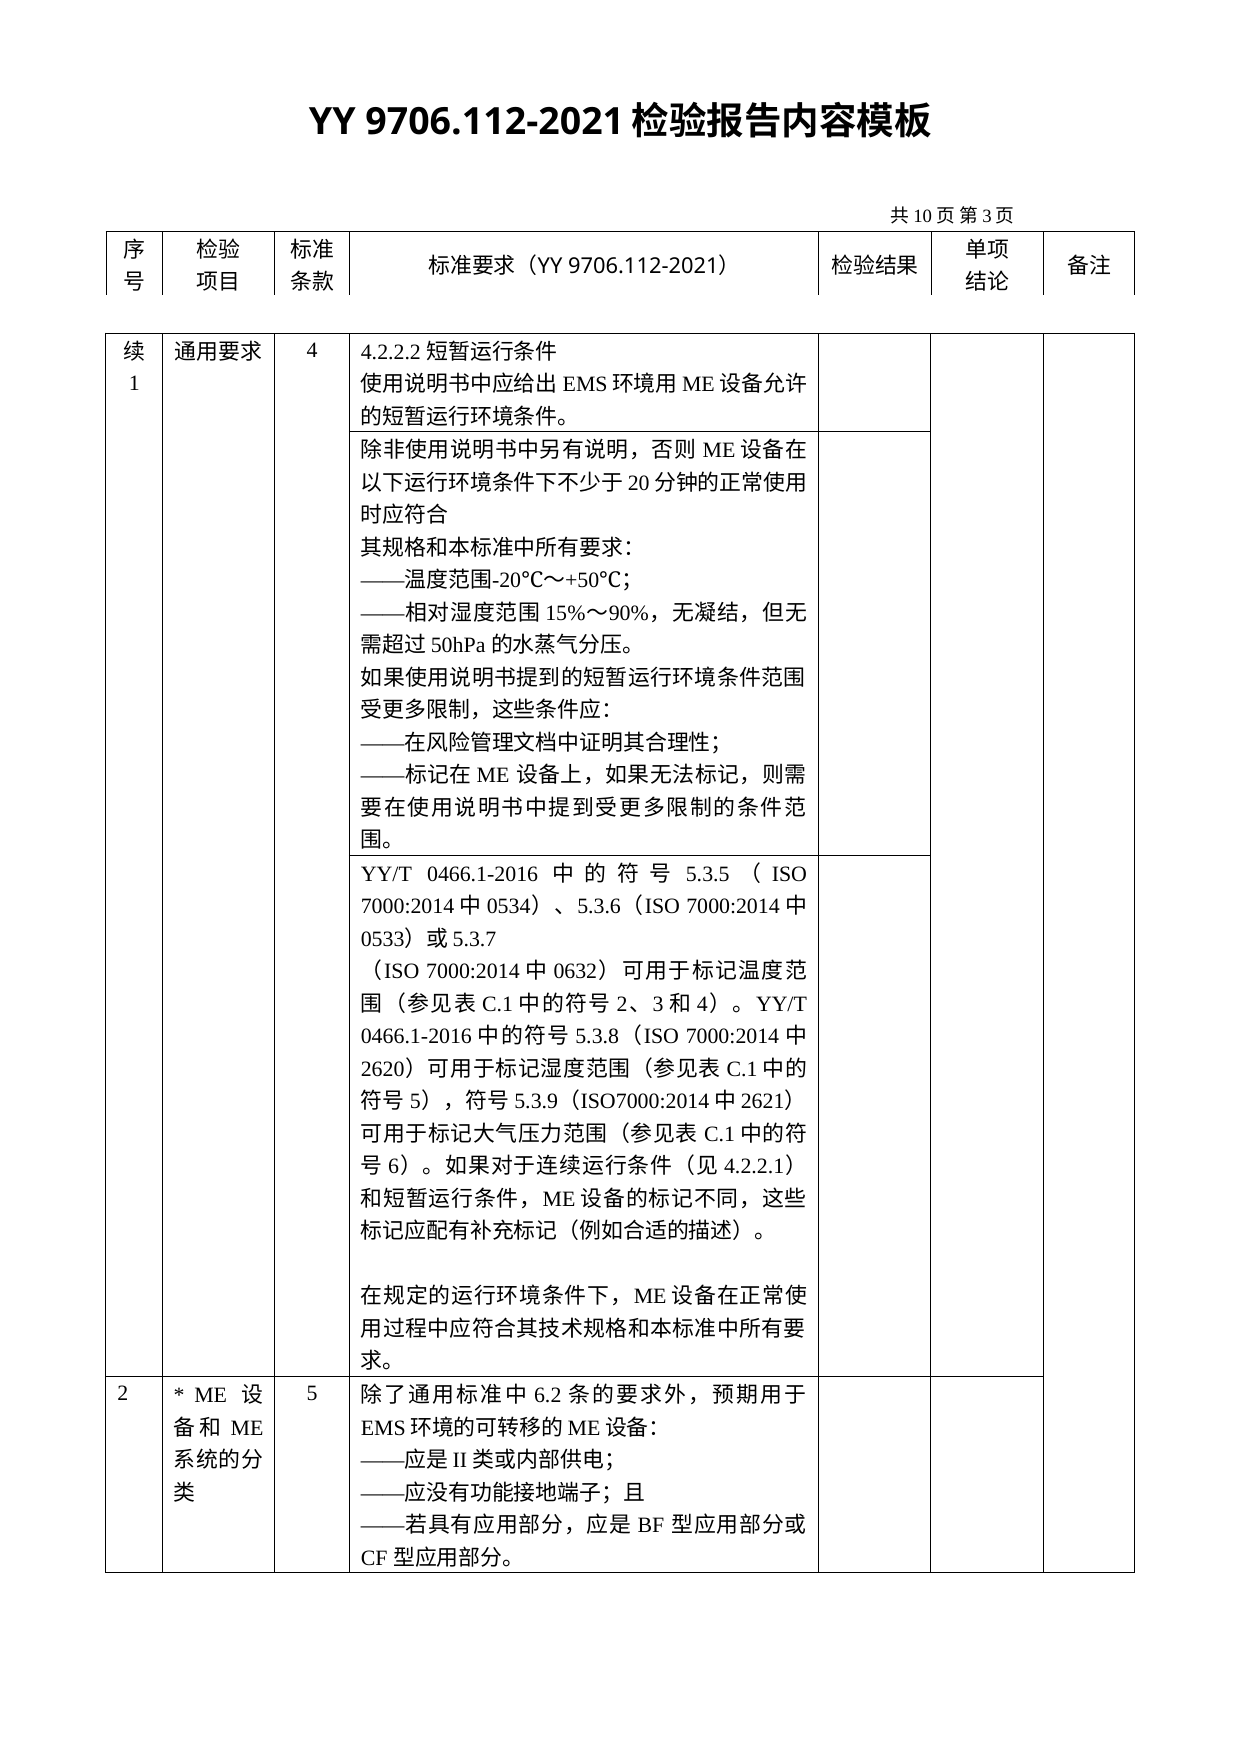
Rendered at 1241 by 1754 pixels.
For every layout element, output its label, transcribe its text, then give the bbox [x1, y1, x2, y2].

table_header [819, 334, 930, 431]
table_cell 除了通用标准中6.2条的要求外，预期用于EMS环境的可转移的ME设备： ——应是II 类或内部供电； ——应没有功能接地端子；且 ——若具有应用部分，应是BF 型应用部分或CF 型应用部分。 [350, 1377, 818, 1572]
table_cell 5 [275, 1377, 349, 1572]
table_header [931, 334, 1043, 1376]
table_header 续1 [106, 334, 162, 1376]
table_cell 除非使用说明书中另有说明，否则ME设备在以下运行环境条件下不少于20分钟的正常使用时应符合 其规格和本标准中所有要求： ——温度范围-20℃～+50℃； ——相对湿度范围15%～90%，无凝结，但无需超过50hPa 的水蒸气分压。 如果使用说明书提到的短暂运行环境条件范围受更多限制，这些条件应： ——在风险管理文档中证明其合理性； ——标记在ME 设备上，如果无法标记，则需要在使用说明书中提到受更多限制的条件范围。 [350, 432, 818, 854]
table_header [1044, 334, 1134, 1572]
table_cell [819, 1377, 930, 1572]
table_cell [819, 432, 930, 854]
table_cell [819, 856, 930, 1376]
table_cell [106, 1377, 162, 1572]
table_cell YY/T 0466.1-2016中的符号5.3.5（ISO 7000:2014中0534）、5.3.6（ISO 7000:2014中0533）或5.3.7 （ISO 7000:2014中0632）可用于标记温度范围（参见表C.1中的符号2、3和4）。YY/T 0466.1-2016中的符号5.3.8（ISO 7000:2014中2620）可用于标记湿度范围（参见表C.1中的符号5），符号5.3.9（ISO7000:2014中2621）可用于标记大气压力范围（参见表C.1中的符号6）。如果对于连续运行条件（见4.2.2.1）和短暂运行条件，ME设备的标记不同，这些标记应配有补充标记（例如合适的描述）。 在规定的运行环境条件下，ME设备在正常使用过程中应符合其技术规格和本标准中所有要求。 [350, 856, 818, 1376]
table_header 通用要求 [163, 334, 274, 1376]
table_header 4.2.2.2 短暂运行条件 使用说明书中应给出EMS环境用ME设备允许的短暂运行环境条件。 [350, 334, 818, 431]
table_header 4 [275, 334, 349, 1376]
table_cell * ME 设备和ME 系统的分类 [163, 1377, 274, 1572]
table_cell [931, 1377, 1043, 1572]
